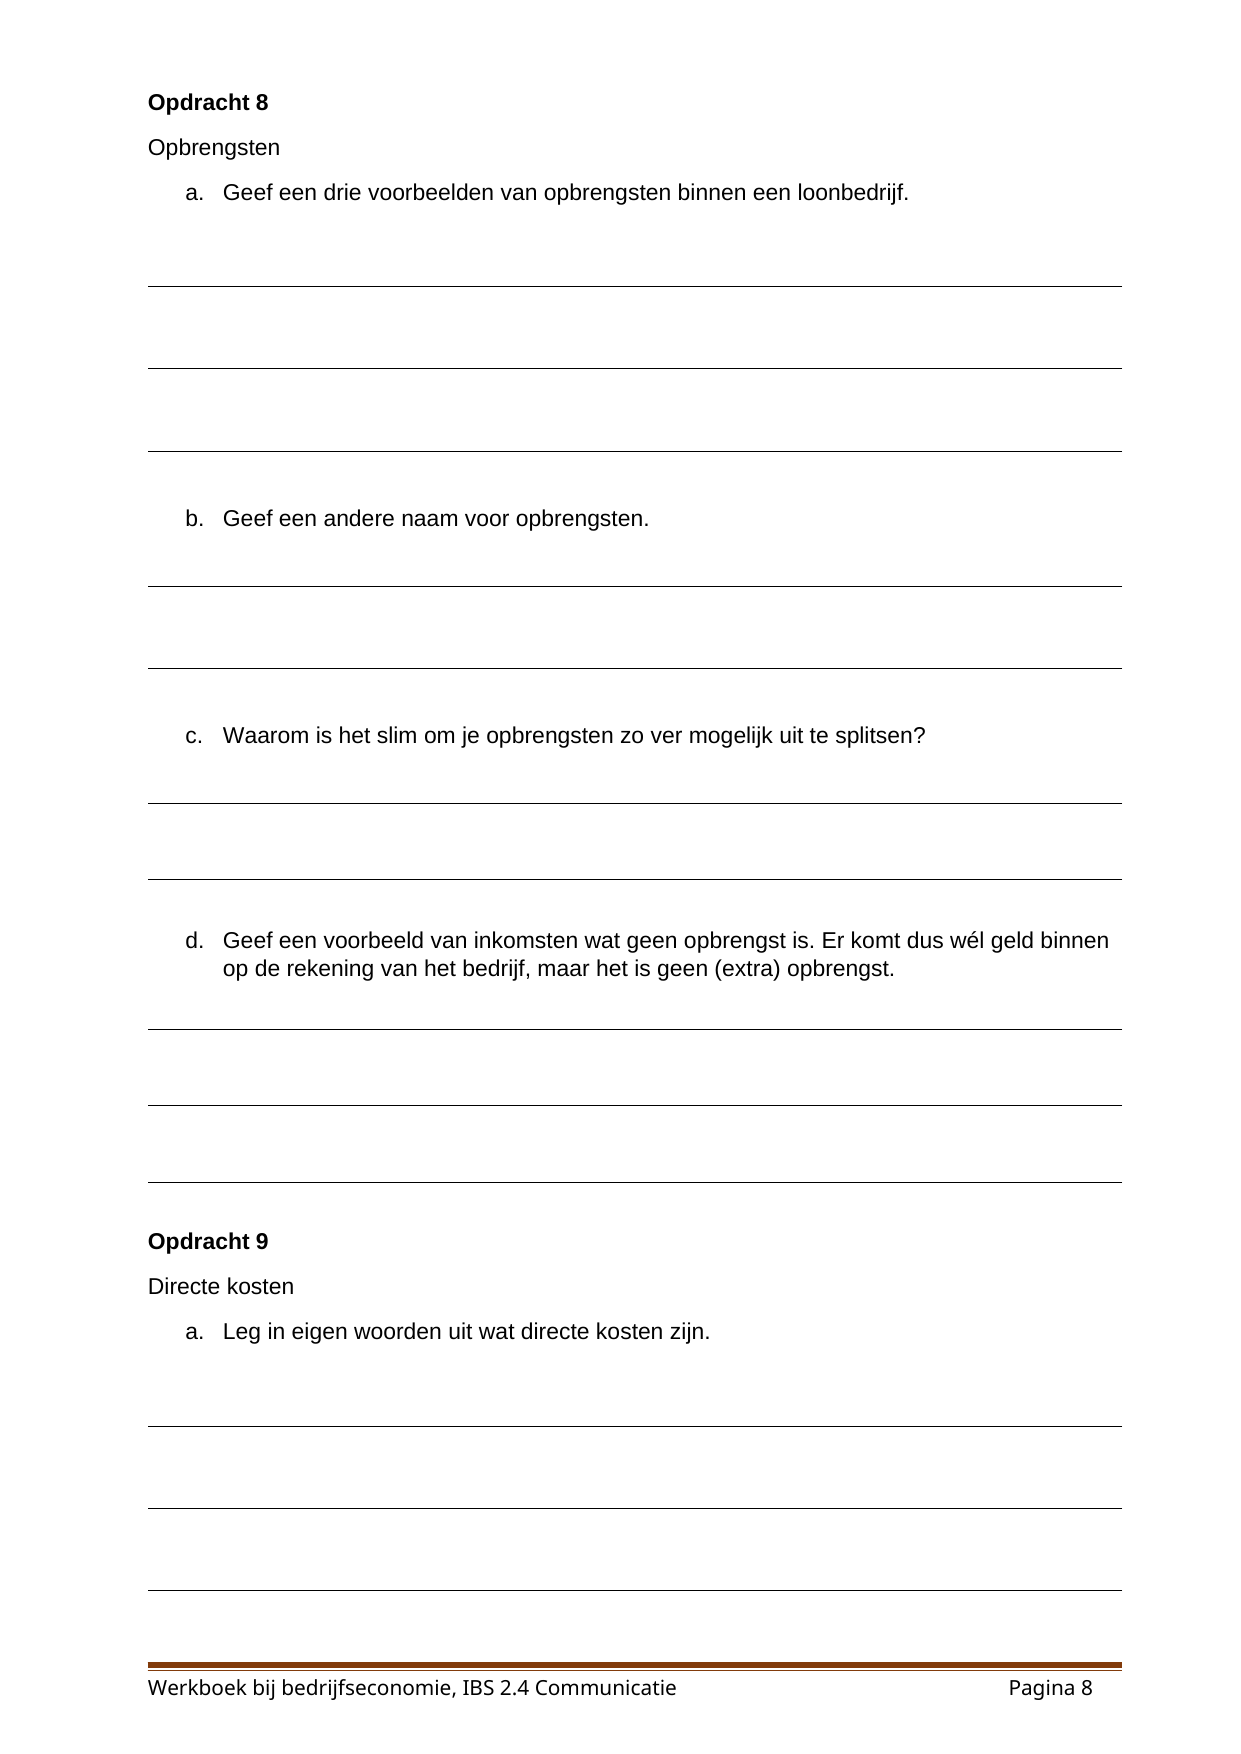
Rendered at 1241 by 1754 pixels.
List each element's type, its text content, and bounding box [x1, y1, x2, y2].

list Leg in eigen woorden uit wat directe kosten zijn. [185, 1318, 1122, 1344]
list Geef een drie voorbeelden van opbrengsten binnen een loonbedrijf. [185, 179, 1122, 205]
list Geef een voorbeeld van inkomsten wat geen opbrengst is. Er komt dus wél geld binnen op de rekening van het bedrijf, maar het is geen (extra) opbrengst. [185, 927, 1122, 982]
list Waarom is het slim om je opbrengsten zo ver mogelijk uit te splitsen? [185, 722, 1122, 748]
text Directe kosten [148, 1273, 1122, 1299]
text Opdracht 9 [148, 1228, 1122, 1254]
text Opdracht 8 [148, 89, 1122, 115]
list Geef een andere naam voor opbrengsten. [185, 504, 1122, 531]
text Opbrengsten [148, 134, 1122, 160]
